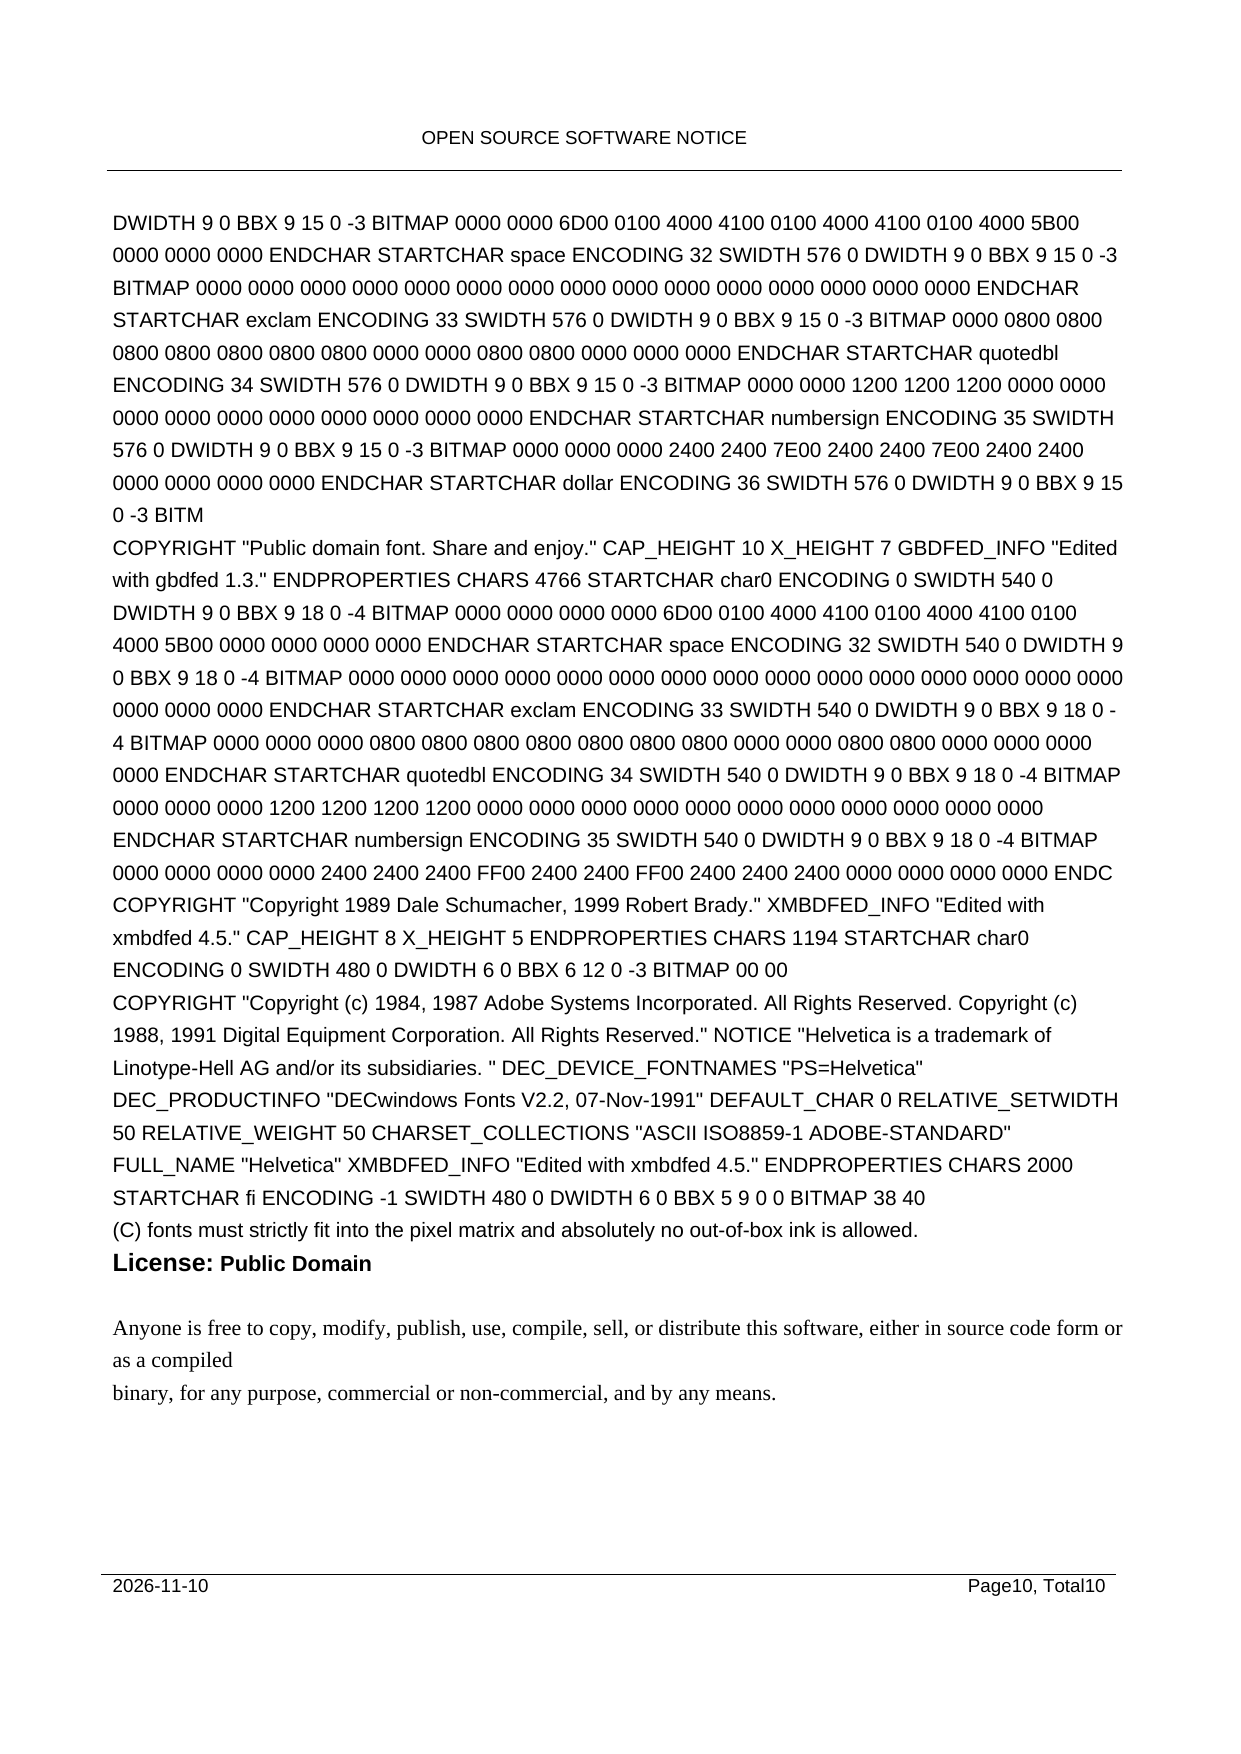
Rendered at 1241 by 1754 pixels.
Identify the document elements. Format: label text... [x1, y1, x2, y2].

text COPYRIGHT "Copyright 1989 Dale Schumacher, 1999 Robert Brady." XMBDFED_INFO "Edited with xmbdfed 4.5." CAP_HEIGHT 8 X_HEIGHT 5 ENDPROPERTIES CHARS 1194 STARTCHAR char0 ENCODING 0 SWIDTH 480 0 DWIDTH 6 0 BBX 6 12 0 -3 BITMAP 00 00 [112, 889, 1128, 986]
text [112, 206, 1128, 531]
text (C) fonts must strictly fit into the pixel matrix and absolutely no out-of-box ink is allowed. [112, 1214, 1128, 1246]
text License: Public Domain Anyone is free to copy, modify, publish, use, compile, sell, or distribute this software, either in source code form or as a compiled binary, for any purpose, commercial or non-commercial, and by any means. [112, 1246, 1128, 1409]
text COPYRIGHT "Public domain font. Share and enjoy." CAP_HEIGHT 10 X_HEIGHT 7 GBDFED_INFO "Edited with gbdfed 1.3." ENDPROPERTIES CHARS 4766 STARTCHAR char0 ENCODING 0 SWIDTH 540 0 DWIDTH 9 0 BBX 9 18 0 -4 BITMAP 0000 0000 0000 0000 6D00 0100 4000 4100 0100 4000 4100 0100 4000 5B00 0000 0000 0000 0000 ENDCHAR STARTCHAR space ENCODING 32 SWIDTH 540 0 DWIDTH 9 0 BBX 9 18 0 -4 BITMAP 0000 0000 0000 0000 0000 0000 0000 0000 0000 0000 0000 0000 0000 0000 0000 0000 0000 0000 ENDCHAR STARTCHAR exclam ENCODING 33 SWIDTH 540 0 DWIDTH 9 0 BBX 9 18 0 -4 BITMAP 0000 0000 0000 0800 0800 0800 0800 0800 0800 0800 0000 0000 0800 0800 0000 0000 0000 0000 ENDCHAR STARTCHAR quotedbl ENCODING 34 SWIDTH 540 0 DWIDTH 9 0 BBX 9 18 0 -4 BITMAP 0000 0000 0000 1200 1200 1200 1200 0000 0000 0000 0000 0000 0000 0000 0000 0000 0000 0000 ENDCHAR STARTCHAR numbersign ENCODING 35 SWIDTH 540 0 DWIDTH 9 0 BBX 9 18 0 -4 BITMAP 0000 0000 0000 0000 2400 2400 2400 FF00 2400 2400 FF00 2400 2400 2400 0000 0000 0000 0000 ENDC [112, 531, 1128, 889]
text COPYRIGHT "Copyright (c) 1984, 1987 Adobe Systems Incorporated. All Rights Reserved. Copyright (c) 1988, 1991 Digital Equipment Corporation. All Rights Reserved." NOTICE "Helvetica is a trademark of Linotype-Hell AG and/or its subsidiaries. " DEC_DEVICE_FONTNAMES "PS=Helvetica" DEC_PRODUCTINFO "DECwindows Fonts V2.2, 07-Nov-1991" DEFAULT_CHAR 0 RELATIVE_SETWIDTH 50 RELATIVE_WEIGHT 50 CHARSET_COLLECTIONS "ASCII ISO8859-1 ADOBE-STANDARD" FULL_NAME "Helvetica" XMBDFED_INFO "Edited with xmbdfed 4.5." ENDPROPERTIES CHARS 2000 STARTCHAR fi ENCODING -1 SWIDTH 480 0 DWIDTH 6 0 BBX 5 9 0 0 BITMAP 38 40 [112, 986, 1128, 1214]
